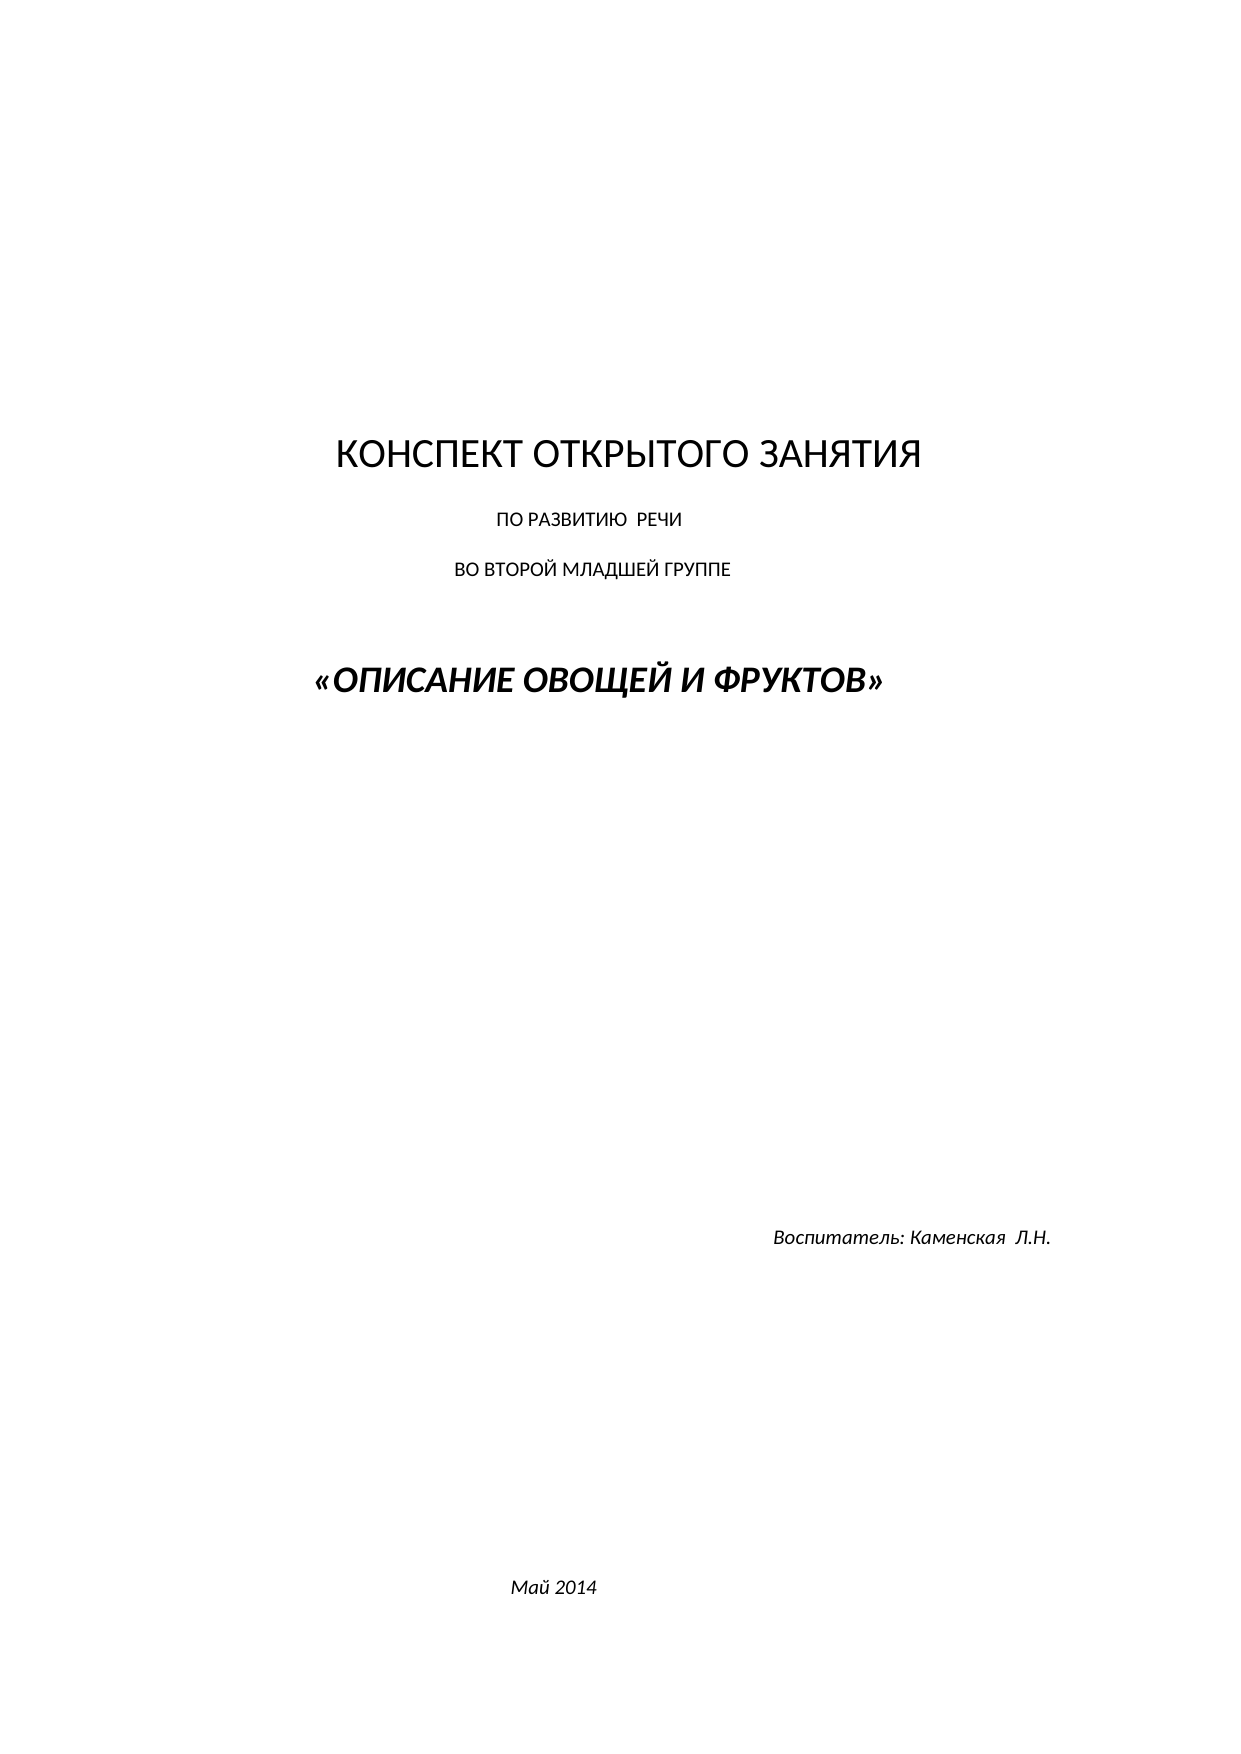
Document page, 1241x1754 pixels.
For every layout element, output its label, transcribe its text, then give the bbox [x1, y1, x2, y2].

text «ОПИСАНИЕ ОВОЩЕЙ И ФРУКТОВ» [177, 656, 1152, 702]
text Воспитатель: Каменская Л.Н. [177, 1224, 1152, 1249]
text ВО ВТОРОЙ МЛАДШЕЙ ГРУППЕ [177, 556, 1152, 582]
text ПО РАЗВИТИЮ РЕЧИ [177, 506, 1152, 532]
text Май 2014 [177, 1574, 1152, 1599]
text КОНСПЕКТ ОТКРЫТОГО ЗАНЯТИЯ [177, 427, 1152, 478]
